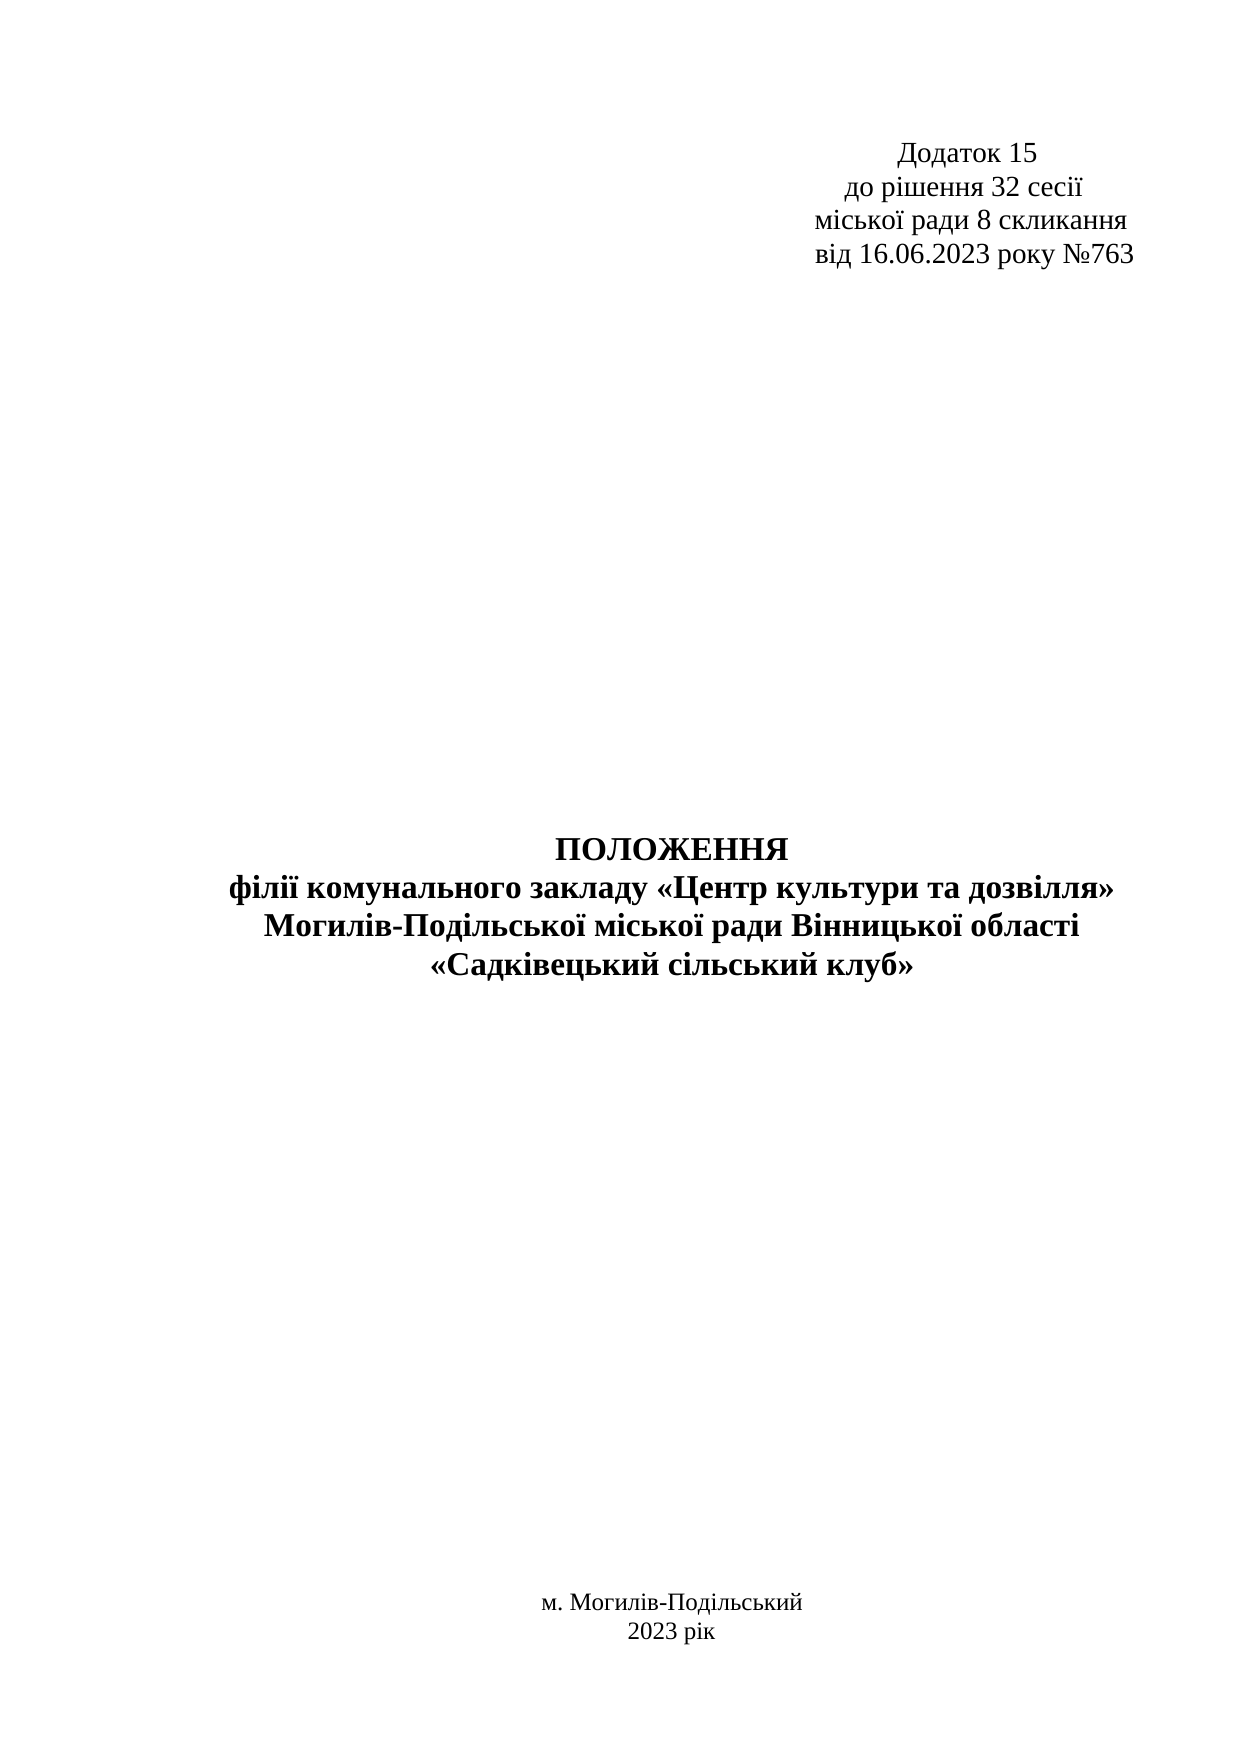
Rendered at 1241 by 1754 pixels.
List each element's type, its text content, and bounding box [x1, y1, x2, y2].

text ПОЛОЖЕННЯ [177, 829, 1167, 867]
text міської ради 8 скликання [177, 202, 1167, 236]
text Могилів-Подільської міської ради Вінницької області [177, 906, 1167, 944]
list 2023 рік [252, 1616, 1167, 1645]
text від 16.06.2023 року №763 [177, 236, 1167, 269]
text м. Могилів-Подільський [177, 1587, 1167, 1616]
text Додаток 15 [177, 135, 1167, 169]
text «Садківецький сільський клуб» [177, 944, 1167, 982]
text до рішення 32 сесії [177, 169, 1167, 202]
text філії комунального закладу «Центр культури та дозвілля» [177, 867, 1167, 906]
